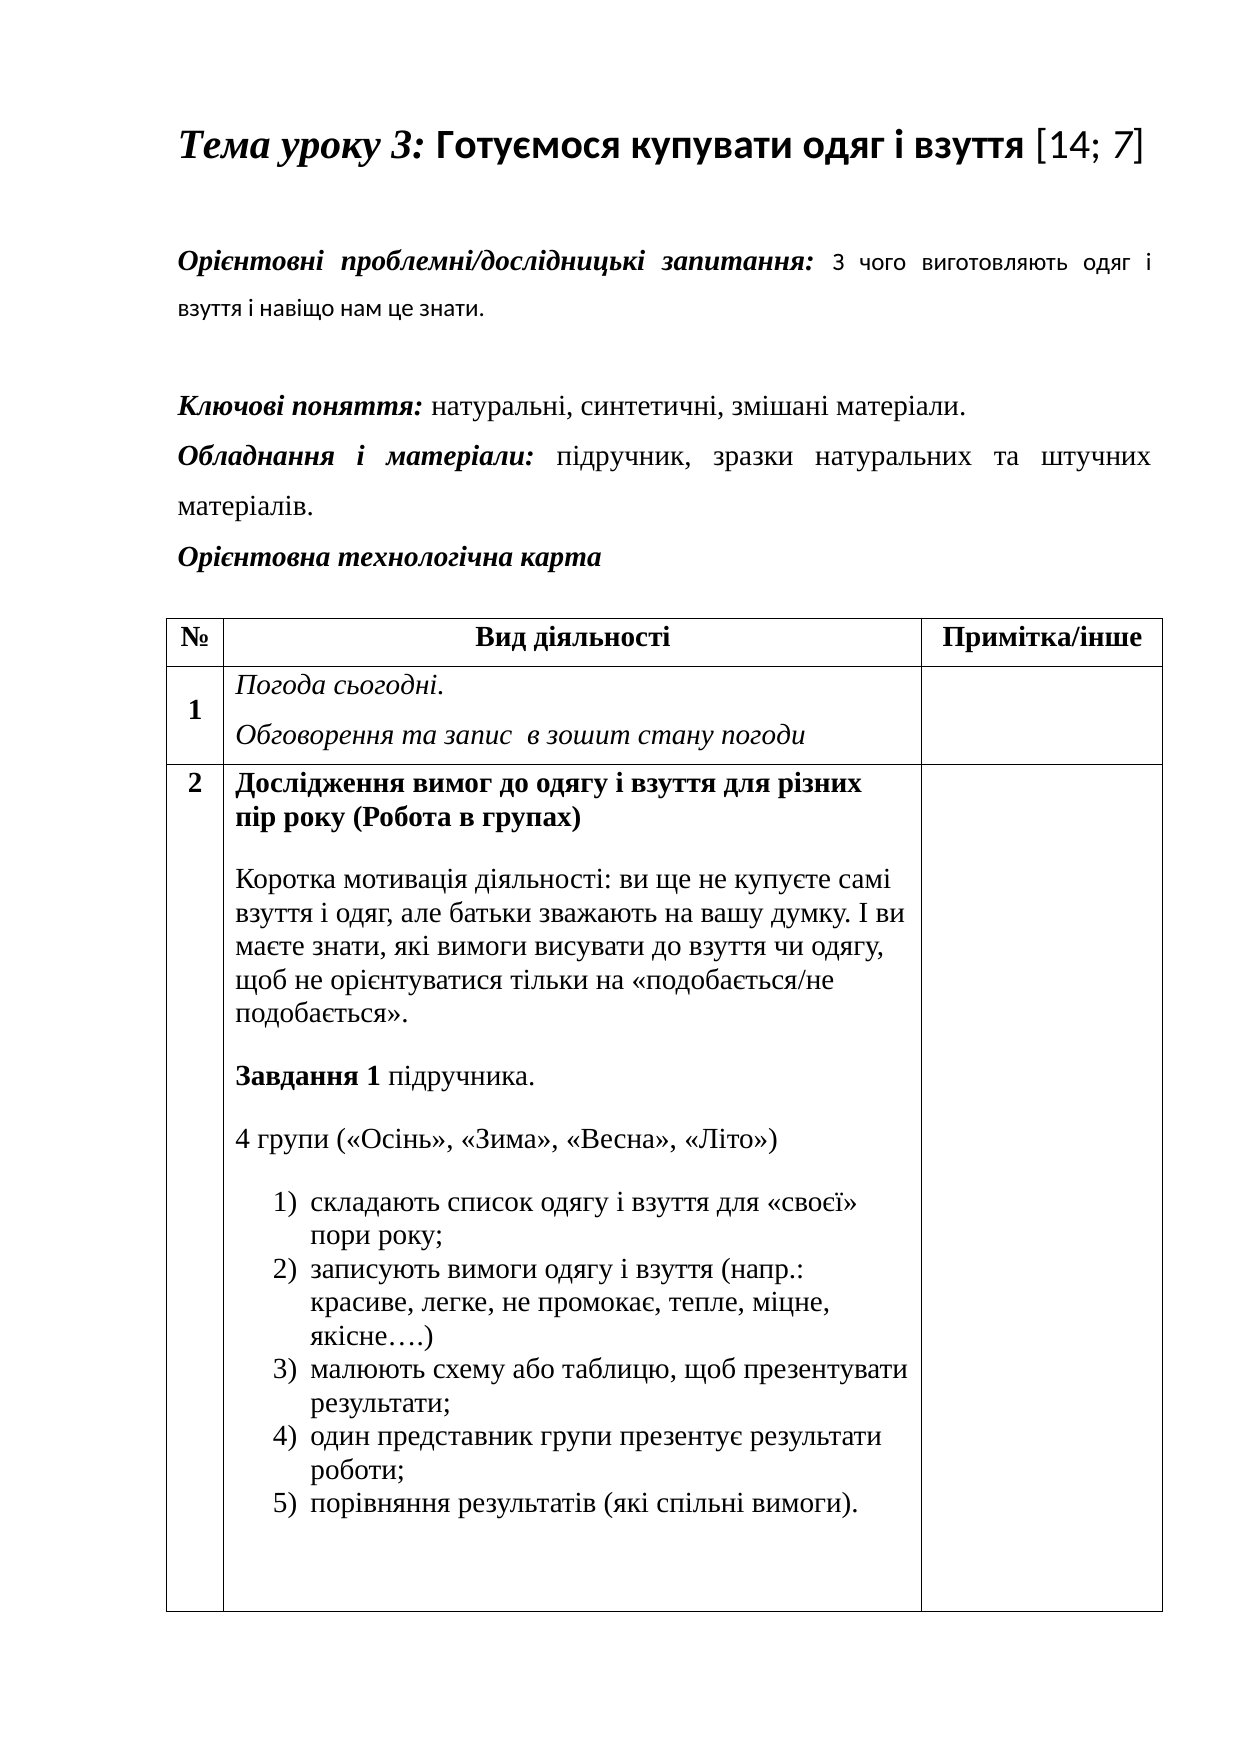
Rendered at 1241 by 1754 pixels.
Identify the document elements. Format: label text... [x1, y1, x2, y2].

table_header Вид діяльності [224, 619, 921, 666]
text Тема уроку 3: Готуємося купувати одяг і взуття [14; 7] [177, 118, 1152, 169]
table_cell 1 [167, 667, 223, 764]
table_header № [167, 619, 223, 666]
text Ключові поняття: натуральні, синтетичні, змішані матеріали. [177, 388, 1152, 421]
table_header Примітка/інше [922, 619, 1162, 666]
text Орієнтовна технологічна карта [177, 539, 1152, 572]
table_cell Погода сьогодні. Обговорення та запис в зошит стану погоди [224, 667, 921, 764]
table_cell 2 [167, 765, 223, 1611]
text Орієнтовні проблемні/дослідницькі запитання: З чого виготовляють одяг і взуття і навіщо нам це знати. [177, 243, 1152, 322]
text Обладнання і матеріали: підручник, зразки натуральних та штучних матеріалів. [177, 438, 1152, 522]
table_cell [922, 765, 1162, 1611]
table_cell [922, 667, 1162, 764]
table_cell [224, 765, 921, 1611]
